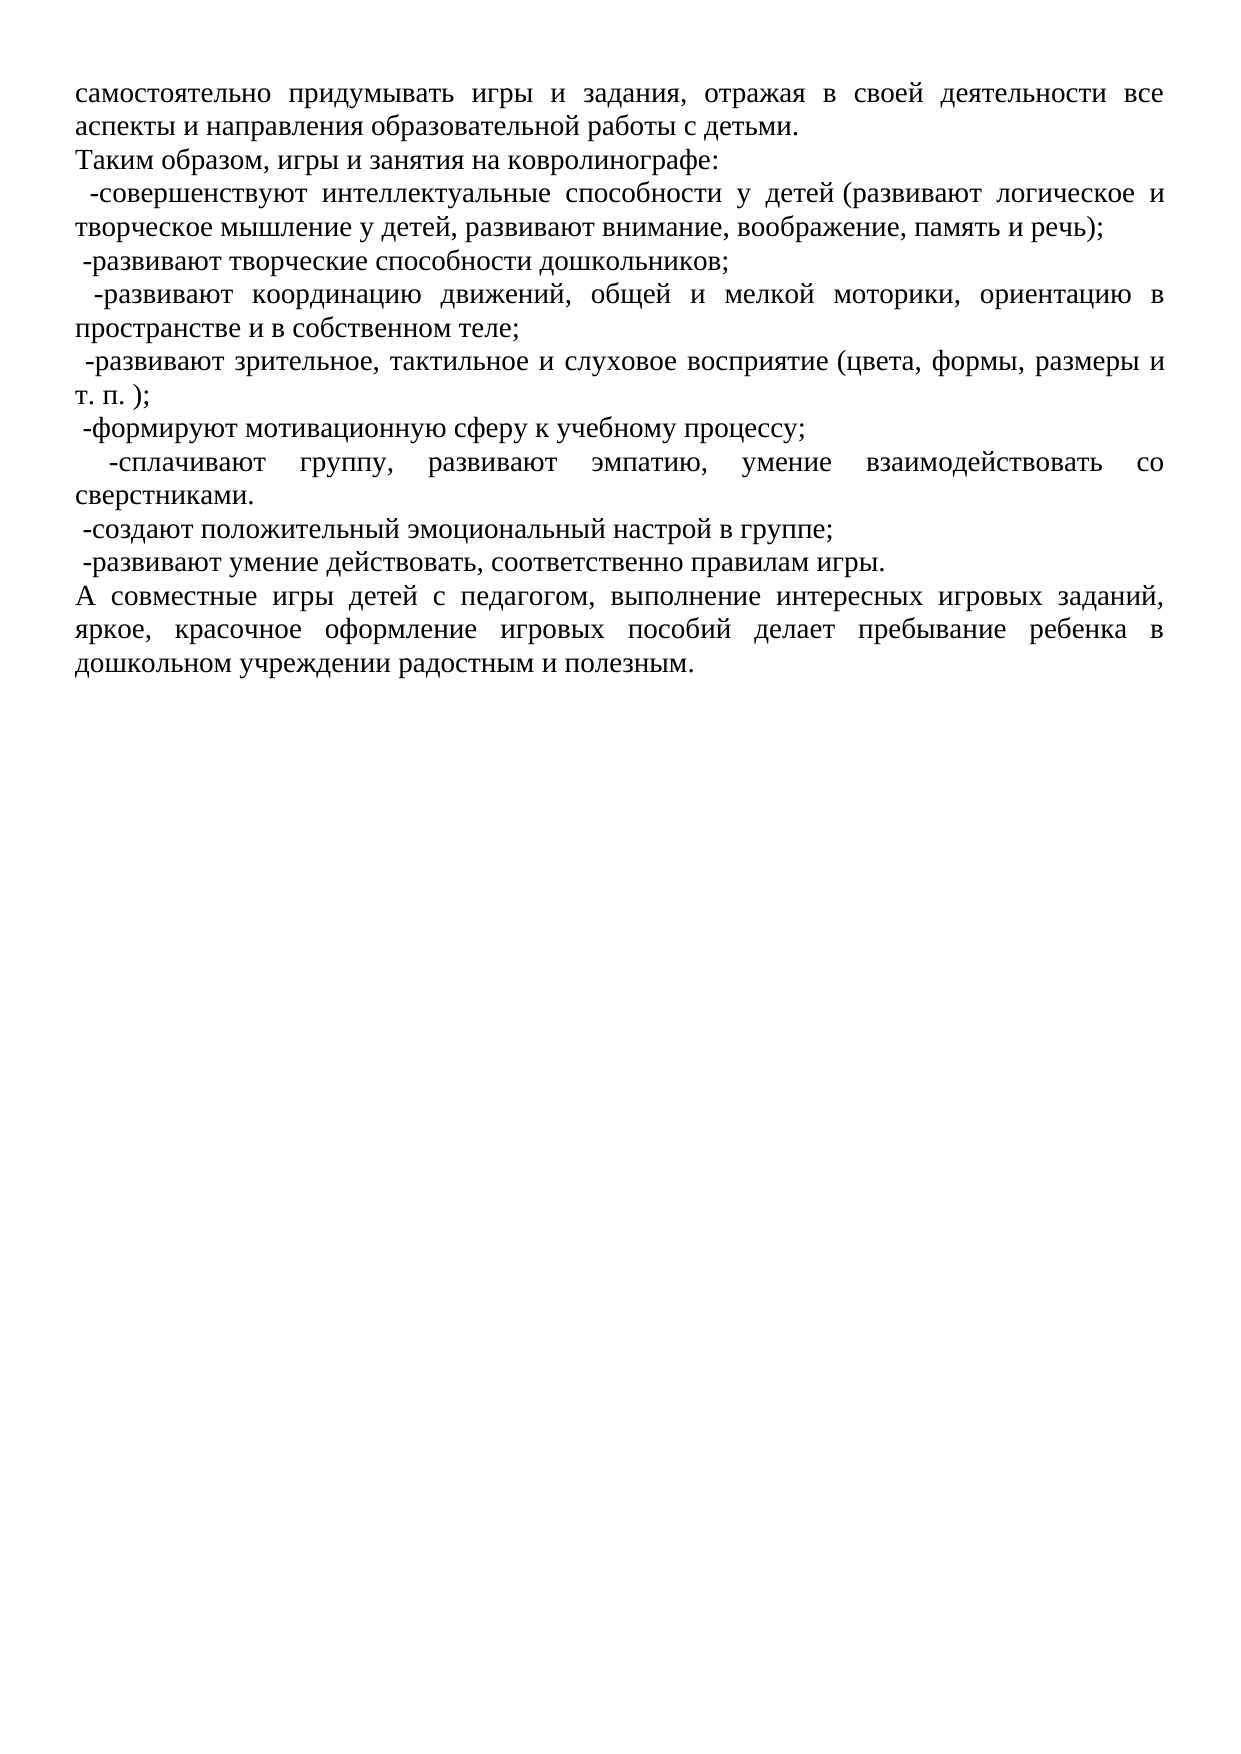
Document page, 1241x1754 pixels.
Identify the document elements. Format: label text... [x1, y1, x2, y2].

text -развивают зрительное, тактильное и слуховое восприятие (цвета, формы, размеры и т. п. ); [75, 343, 1165, 410]
text А совместные игры детей с педагогом, выполнение интересных игровых заданий, яркое, красочное оформление игровых пособий делает пребывание ребенка в дошкольном учреждении радостным и полезным. [75, 578, 1165, 679]
text -сплачивают группу, развивают эмпатию, умение взаимодействовать со сверстниками. [75, 444, 1165, 511]
text -развивают координацию движений, общей и мелкой моторики, ориентацию в пространстве и в собственном теле; [75, 276, 1165, 343]
text -развивают творческие способности дошкольников; [75, 243, 1165, 276]
text Таким образом, игры и занятия на ковролинографе: [75, 142, 1165, 176]
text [75, 75, 1165, 142]
text -формируют мотивационную сферу к учебному процессу; [75, 410, 1165, 444]
text -создают положительный эмоциональный настрой в группе; [75, 511, 1165, 544]
text -совершенствуют интеллектуальные способности у детей (развивают логическое и творческое мышление у детей, развивают внимание, воображение, память и речь); [75, 176, 1165, 243]
text -развивают умение действовать, соответственно правилам игры. [75, 544, 1165, 578]
